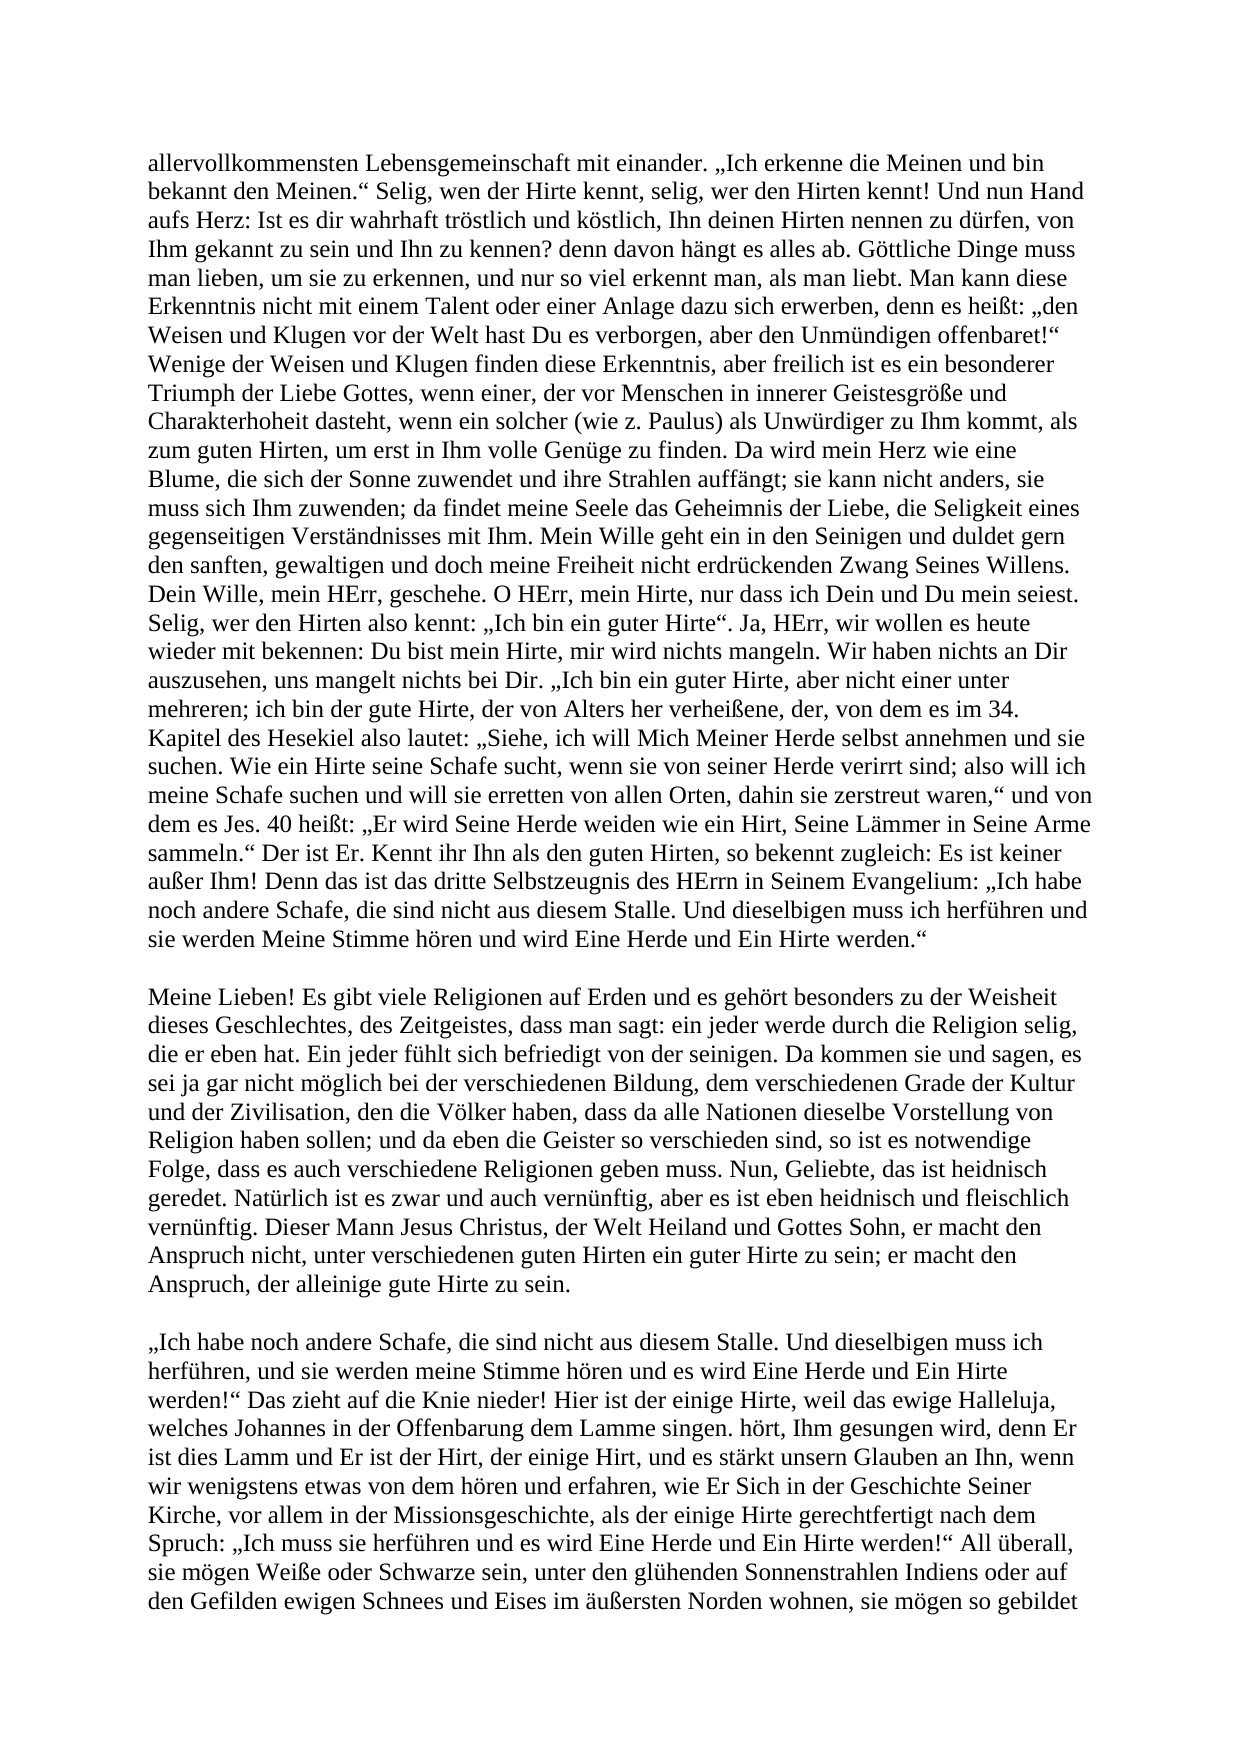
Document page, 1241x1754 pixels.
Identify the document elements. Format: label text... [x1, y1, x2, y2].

text Meine Lieben! Es gibt viele Religionen auf Erden und es gehört besonders zu der Weisheit dieses Geschlechtes, des Zeitgeistes, dass man sagt: ein jeder werde durch die Religion selig, die er eben hat. Ein jeder fühlt sich befriedigt von der seinigen. Da kommen sie und sagen, es sei ja gar nicht möglich bei der verschiedenen Bildung, dem verschiedenen Grade der Kultur und der Zivilisation, den die Völker haben, dass da alle Nationen dieselbe Vorstellung von Religion haben sollen; und da eben die Geister so verschieden sind, so ist es notwendige Folge, dass es auch verschiedene Religionen geben muss. Nun, Geliebte, das ist heidnisch geredet. Natürlich ist es zwar und auch vernünftig, aber es ist eben heidnisch und fleischlich vernünftig. Dieser Mann Jesus Christus, der Welt Heiland und Gottes Sohn, er macht den Anspruch nicht, unter verschiedenen guten Hirten ein guter Hirte zu sein; er macht den Anspruch, der alleinige gute Hirte zu sein. [148, 982, 1093, 1298]
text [148, 148, 1093, 953]
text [148, 1327, 1093, 1615]
